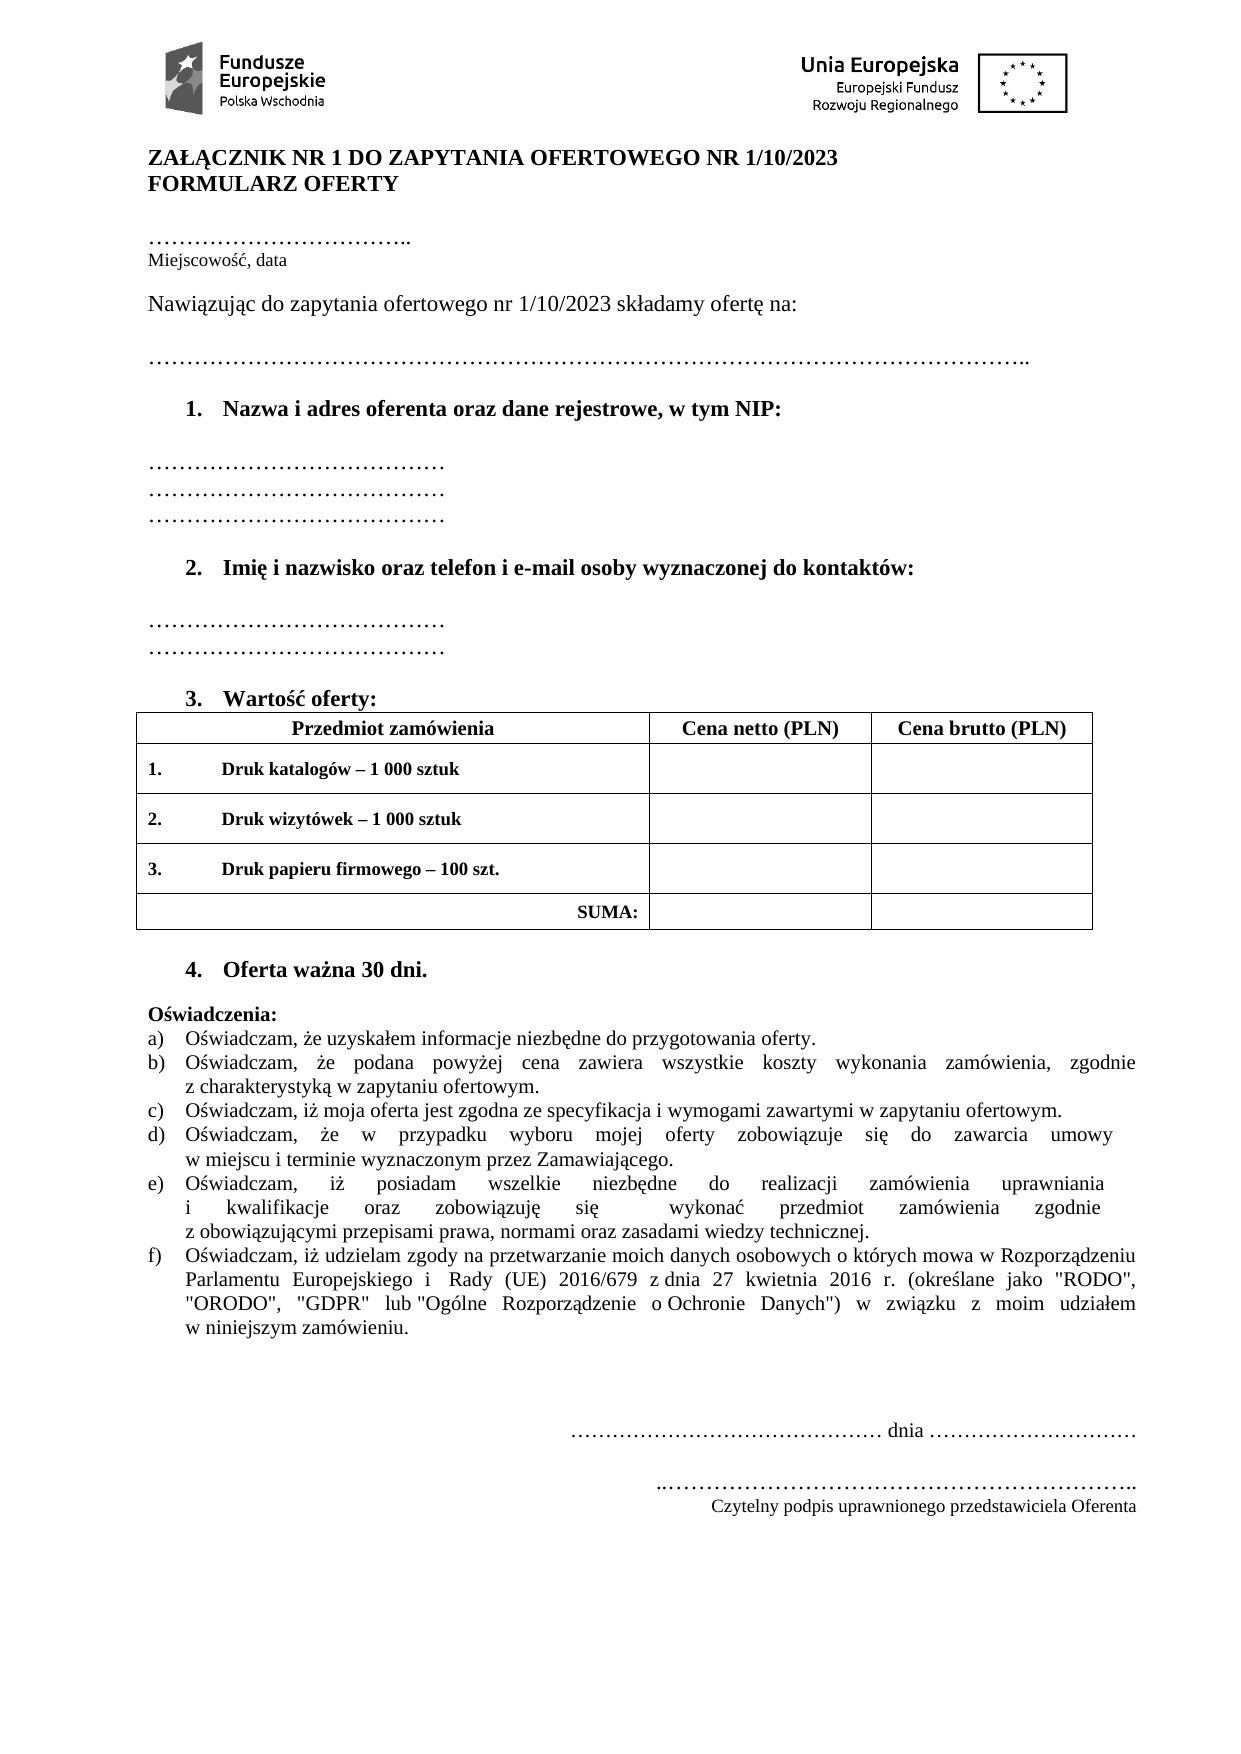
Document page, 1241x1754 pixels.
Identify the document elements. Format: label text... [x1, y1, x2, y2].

table_header Przedmiot zamówienia [137, 713, 649, 743]
picture [147, 23, 343, 133]
text ………………………………… [148, 474, 1137, 501]
text ………………………………… [148, 633, 1137, 659]
table_cell 2. Druk wizytówek – 1 000 sztuk [137, 794, 649, 843]
text FORMULARZ OFERTY [148, 170, 1137, 197]
table_header Cena brutto (PLN) [872, 713, 1092, 743]
text Oświadczenia: [148, 1002, 1137, 1026]
table_cell 3. Druk papieru firmowego – 100 szt. [137, 844, 649, 893]
table_cell SUMA: [137, 894, 649, 929]
table_cell [872, 844, 1092, 893]
list Oświadczam, że uzyskałem informacje niezbędne do przygotowania oferty. [148, 1026, 1137, 1050]
table_cell [650, 844, 871, 893]
table_cell [650, 744, 871, 793]
list Oświadczam, iż moja oferta jest zgodna ze specyfikacja i wymogami zawartymi w zapytaniu ofertowym. [148, 1098, 1137, 1122]
list Imię i nazwisko oraz telefon i e-mail osoby wyznaczonej do kontaktów: [185, 554, 1137, 580]
table_cell [650, 894, 871, 929]
table_cell [872, 794, 1092, 843]
table_cell [872, 744, 1092, 793]
text ………………………………… [148, 606, 1137, 633]
table_cell [872, 894, 1092, 929]
table_cell 1. Druk katalogów – 1 000 sztuk [137, 744, 649, 793]
table_cell [650, 794, 871, 843]
text Czytelny podpis uprawnionego przedstawiciela Oferenta [148, 1495, 1137, 1516]
list Oświadczam, że podana powyżej cena zawiera wszystkie koszty wykonania zamówienia, zgodnie z charakterystyką w zapytaniu ofertowym. [148, 1050, 1137, 1098]
table_header Cena netto (PLN) [650, 713, 871, 743]
text ……………………………………… dnia ………………………… [148, 1418, 1137, 1442]
list Oświadczam, iż posiadam wszelkie niezbędne do realizacji zamówienia uprawniania i kwalifikacje oraz zobowiązuję się wykonać przedmiot zamówienia zgodnie z obowiązującymi przepisami prawa, normami oraz zasadami wiedzy technicznej. [148, 1171, 1137, 1243]
list Oświadczam, iż udzielam zgody na przetwarzanie moich danych osobowych o których mowa w Rozporządzeniu Parlamentu Europejskiego i Rady (UE) 2016/679 z dnia 27 kwietnia 2016 r. (określane jako "RODO", "ORODO", "GDPR" lub "Ogólne Rozporządzenie o Ochronie Danych") w związku z moim udziałem w niniejszym zamówieniu. [148, 1243, 1137, 1339]
list Oferta ważna 30 dni. [185, 957, 1137, 983]
text ………………………………… [148, 501, 1137, 527]
text ZAŁĄCZNIK NR 1 DO ZAPYTANIA OFERTOWEGO NR 1/10/2023 [148, 144, 1137, 170]
list Wartość oferty: [185, 685, 1137, 712]
text ..…………………………………………………….. [148, 1468, 1137, 1495]
text Nawiązując do zapytania ofertowego nr 1/10/2023 składamy ofertę na: …………………………………………………………………………………………………….. [148, 290, 1137, 369]
text …………………………….. [148, 223, 1137, 249]
text ………………………………… [148, 448, 1137, 474]
list Nazwa i adres oferenta oraz dane rejestrowe, w tym NIP: [185, 396, 1137, 422]
list Oświadczam, że w przypadku wyboru mojej oferty zobowiązuje się do zawarcia umowy w miejscu i terminie wyznaczonym przez Zamawiającego. [148, 1122, 1137, 1171]
picture [782, 33, 1087, 133]
text Miejscowość, data [148, 249, 1137, 271]
